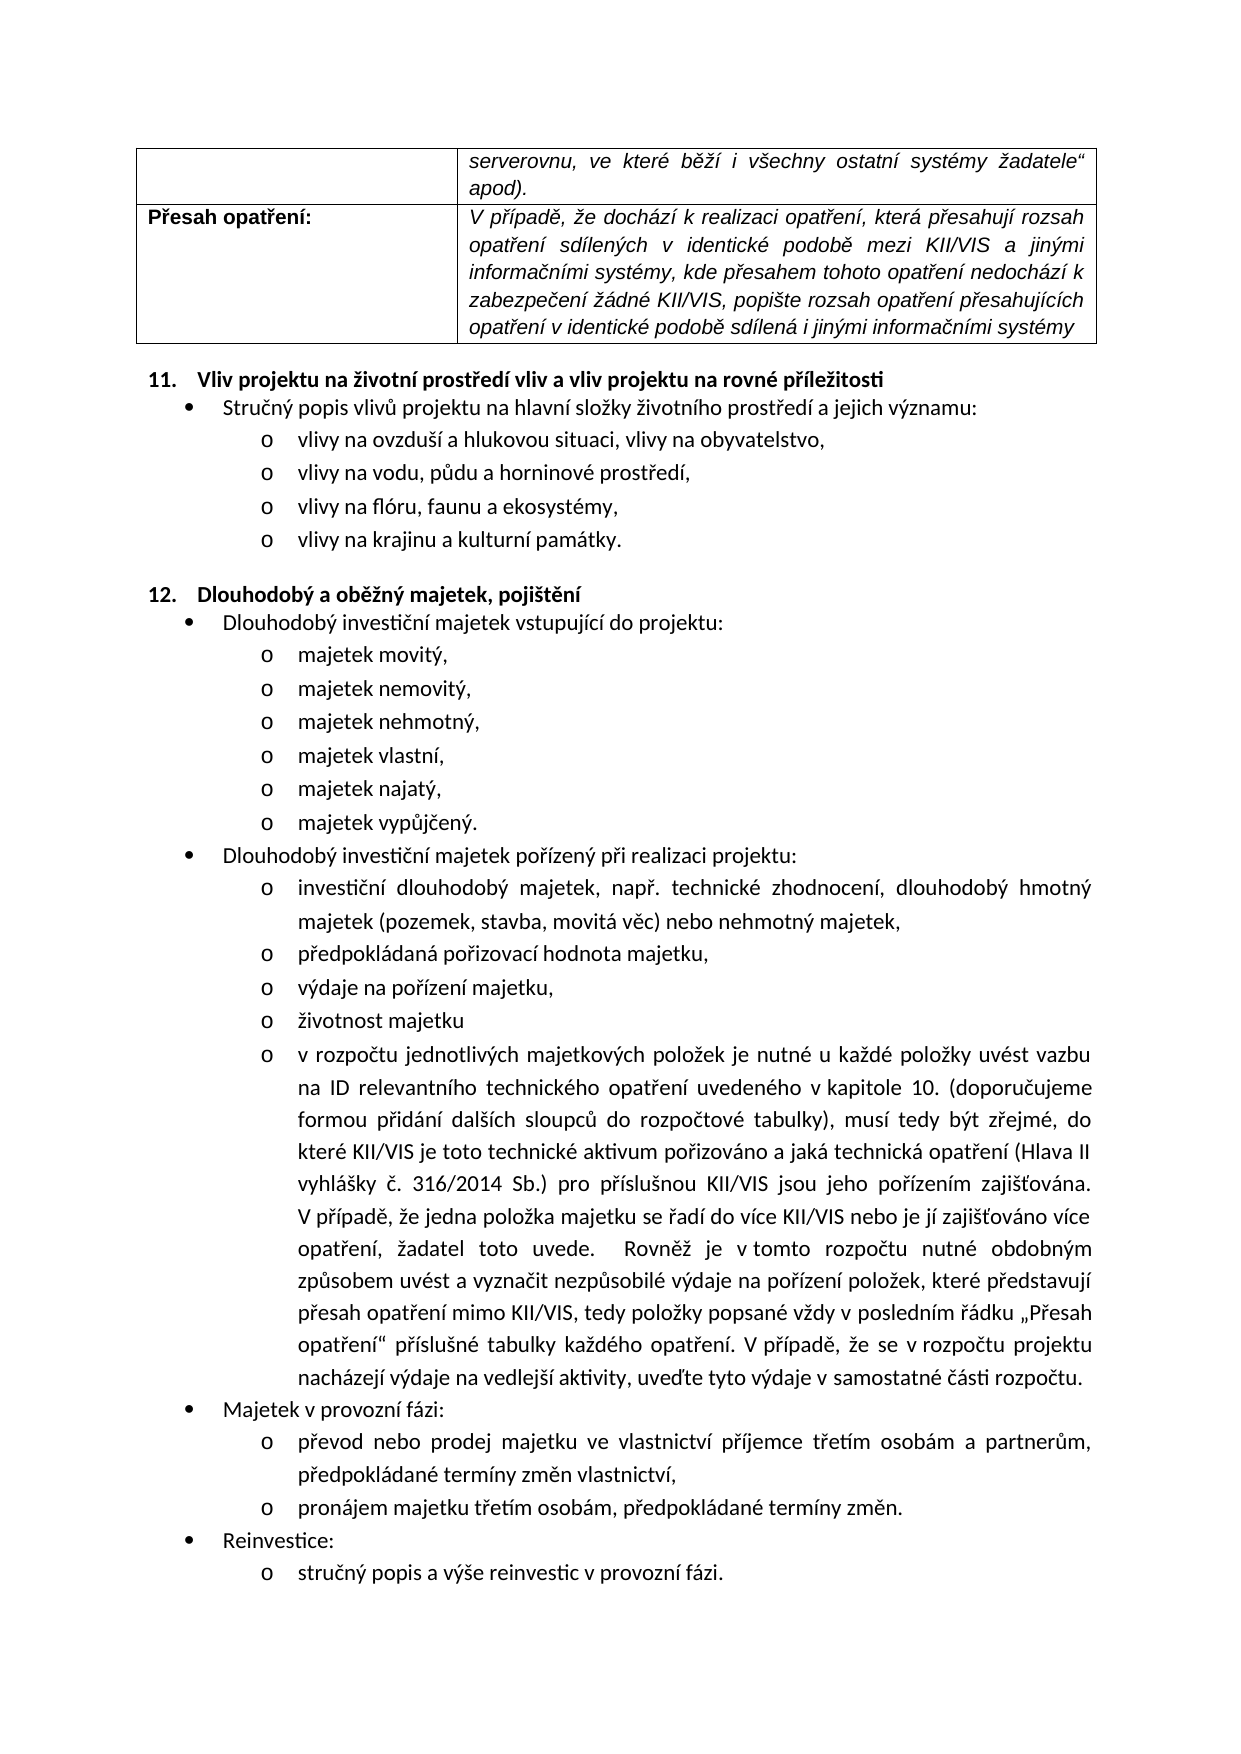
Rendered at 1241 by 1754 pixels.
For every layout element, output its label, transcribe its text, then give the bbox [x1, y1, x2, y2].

list v rozpočtu jednotlivých majetkových položek je nutné u každé položky uvést vazbu na ID relevantního technického opatření uvedeného v kapitole 10. (doporučujeme formou přidání dalších sloupců do rozpočtové tabulky), musí tedy být zřejmé, do které KII/VIS je toto technické aktivum pořizováno a jaká technická opatření (Hlava II vyhlášky č. 316/2014 Sb.) pro příslušnou KII/VIS jsou jeho pořízením zajišťována. V případě, že jedna položka majetku se řadí do více KII/VIS nebo je jí zajišťováno více opatření, žadatel toto uvede. Rovněž je v tomto rozpočtu nutné obdobným způsobem uvést a vyznačit nezpůsobilé výdaje na pořízení položek, které představují přesah opatření mimo KII/VIS, tedy položky popsané vždy v posledním řádku „Přesah opatření“ příslušné tabulky každého opatření. V případě, že se v rozpočtu projektu nacházejí výdaje na vedlejší aktivity, uveďte tyto výdaje v samostatné části rozpočtu. [260, 1040, 1093, 1391]
subtitle Dlouhodobý a oběžný majetek, pojištění [148, 580, 1093, 608]
subtitle Vliv projektu na životní prostředí vliv a vliv projektu na rovné příležitosti [148, 365, 1093, 393]
list vlivy na vodu, půdu a horninové prostředí, [260, 458, 1093, 488]
list vlivy na krajinu a kulturní památky. [260, 526, 1093, 555]
list Reinvestice: [185, 1526, 1093, 1554]
list převod nebo prodej majetku ve vlastnictví příjemce třetím osobám a partnerům, předpokládané termíny změn vlastnictví, [260, 1427, 1093, 1488]
list Dlouhodobý investiční majetek vstupující do projektu: [185, 608, 1093, 636]
list investiční dlouhodobý majetek, např. technické zhodnocení, dlouhodobý hmotný majetek (pozemek, stavba, movitá věc) nebo nehmotný majetek, [260, 873, 1093, 935]
list majetek nehmotný, [260, 707, 1093, 736]
list výdaje na pořízení majetku, [260, 973, 1093, 1002]
list stručný popis a výše reinvestic v provozní fázi. [260, 1558, 1093, 1587]
list životnost majetku [260, 1006, 1093, 1035]
list předpokládaná pořizovací hodnota majetku, [260, 939, 1093, 968]
list Stručný popis vlivů projektu na hlavní složky životního prostředí a jejich významu: [185, 393, 1093, 421]
table_cell V případě, že dochází k realizaci opatření, která přesahují rozsah opatření sdílených v identické podobě mezi KII/VIS a jinými informačními systémy, kde přesahem tohoto opatření nedochází k zabezpečení žádné KII/VIS, popište rozsah opatření přesahujících opatření v identické podobě sdílená i jinými informačními systémy [458, 205, 1096, 343]
table_cell Přesah opatření: [137, 205, 457, 343]
list majetek najatý, [260, 774, 1093, 803]
list majetek movitý, [260, 640, 1093, 669]
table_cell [458, 149, 1096, 204]
list vlivy na flóru, faunu a ekosystémy, [260, 492, 1093, 521]
list pronájem majetku třetím osobám, předpokládané termíny změn. [260, 1493, 1093, 1522]
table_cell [137, 149, 457, 204]
list majetek vypůjčený. [260, 808, 1093, 837]
list Dlouhodobý investiční majetek pořízený při realizaci projektu: [185, 841, 1093, 869]
list majetek vlastní, [260, 741, 1093, 770]
list majetek nemovitý, [260, 674, 1093, 703]
list vlivy na ovzduší a hlukovou situaci, vlivy na obyvatelstvo, [260, 425, 1093, 454]
list Majetek v provozní fázi: [185, 1395, 1093, 1423]
